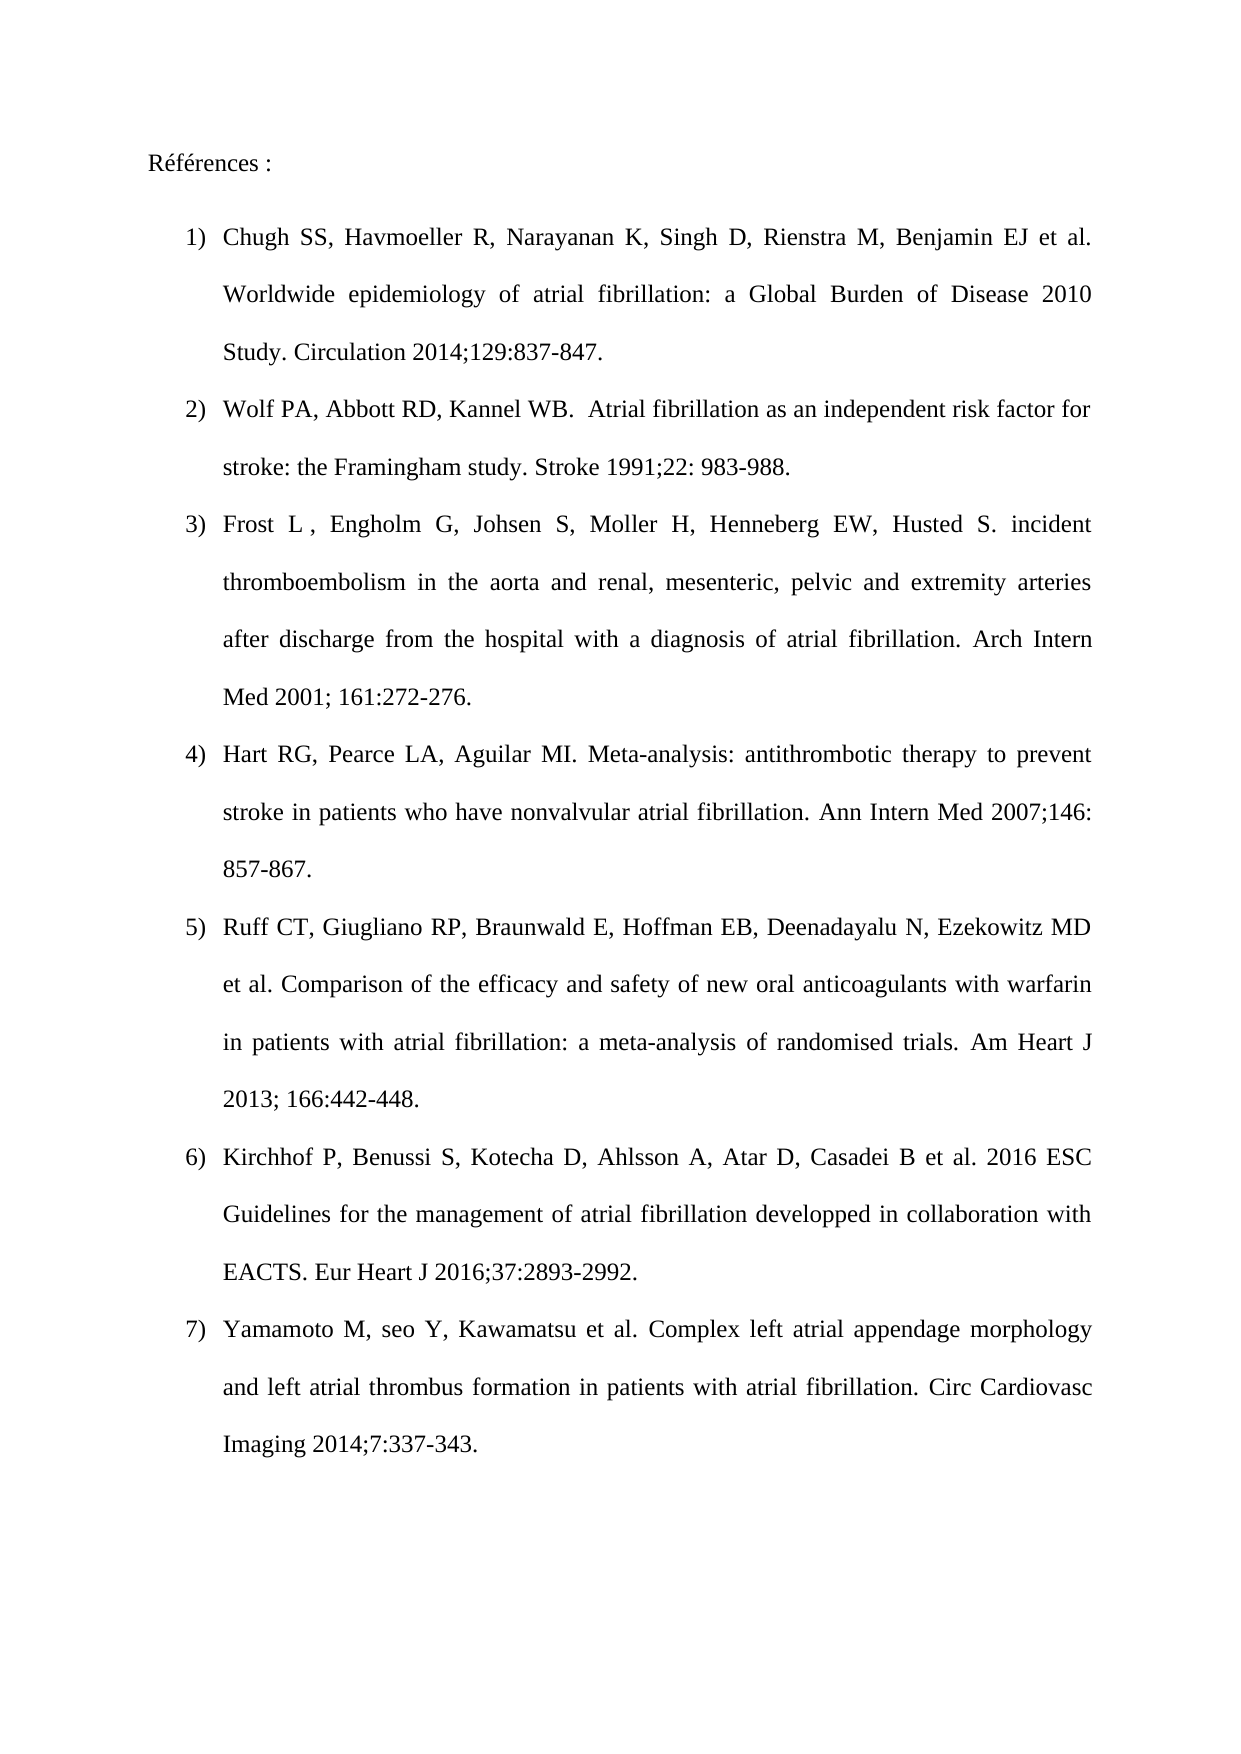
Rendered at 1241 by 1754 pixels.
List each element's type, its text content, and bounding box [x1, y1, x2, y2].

list Hart RG, Pearce LA, Aguilar MI. Meta-analysis: antithrombotic therapy to prevent stroke in patients who have nonvalvular atrial fibrillation. Ann Intern Med 2007;146: 857-867. [185, 739, 1093, 883]
list Kirchhof P, Benussi S, Kotecha D, Ahlsson A, Atar D, Casadei B et al. 2016 ESC Guidelines for the management of atrial fibrillation developped in collaboration with EACTS. Eur Heart J 2016;37:2893-2992. [185, 1142, 1093, 1286]
list Chugh SS, Havmoeller R, Narayanan K, Singh D, Rienstra M, Benjamin EJ et al. Worldwide epidemiology of atrial fibrillation: a Global Burden of Disease 2010 Study. Circulation 2014;129:837-847. [185, 222, 1093, 366]
list Frost L , Engholm G, Johsen S, Moller H, Henneberg EW, Husted S. incident thromboembolism in the aorta and renal, mesenteric, pelvic and extremity arteries after discharge from the hospital with a diagnosis of atrial fibrillation. Arch Intern Med 2001; 161:272-276. [185, 509, 1093, 711]
list Ruff CT, Giugliano RP, Braunwald E, Hoffman EB, Deenadayalu N, Ezekowitz MD et al. Comparison of the efficacy and safety of new oral anticoagulants with warfarin in patients with atrial fibrillation: a meta-analysis of randomised trials. Am Heart J 2013; 166:442-448. [185, 912, 1093, 1113]
list Wolf PA, Abbott RD, Kannel WB. Atrial fibrillation as an independent risk factor for stroke: the Framingham study. Stroke 1991;22: 983-988. [185, 394, 1093, 481]
text Références : [148, 148, 1093, 176]
list Yamamoto M, seo Y, Kawamatsu et al. Complex left atrial appendage morphology and left atrial thrombus formation in patients with atrial fibrillation. Circ Cardiovasc Imaging 2014;7:337-343. [185, 1314, 1093, 1458]
